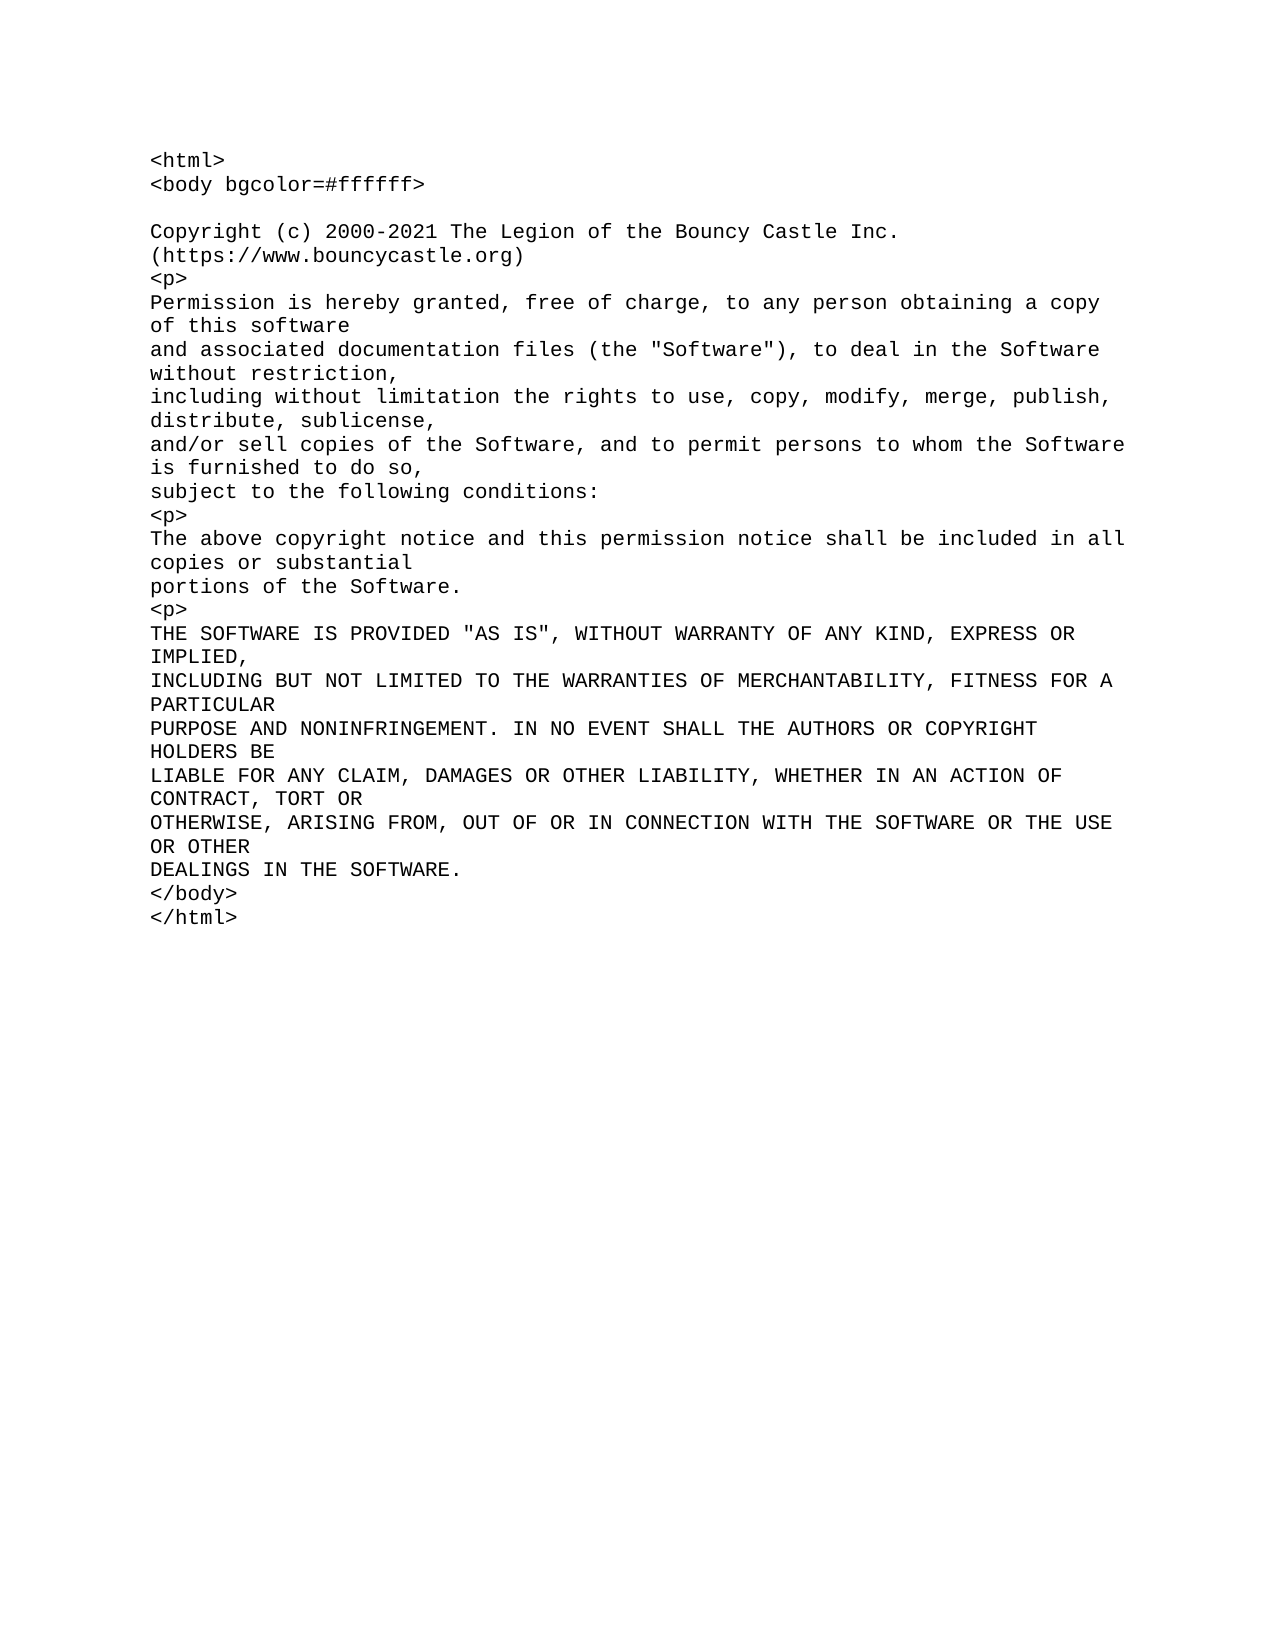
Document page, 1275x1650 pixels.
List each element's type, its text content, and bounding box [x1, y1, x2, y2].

text <p> [150, 505, 1125, 528]
text portions of the Software. [150, 576, 1125, 599]
text DEALINGS IN THE SOFTWARE. [150, 859, 1125, 883]
text </html> [150, 907, 1125, 930]
text LIABLE FOR ANY CLAIM, DAMAGES OR OTHER LIABILITY, WHETHER IN AN ACTION OF CONTRACT, TORT OR [150, 765, 1125, 812]
text OTHERWISE, ARISING FROM, OUT OF OR IN CONNECTION WITH THE SOFTWARE OR THE USE OR OTHER [150, 812, 1125, 859]
text <p> [150, 599, 1125, 623]
text THE SOFTWARE IS PROVIDED "AS IS", WITHOUT WARRANTY OF ANY KIND, EXPRESS OR IMPLIED, [150, 623, 1125, 670]
text PURPOSE AND NONINFRINGEMENT. IN NO EVENT SHALL THE AUTHORS OR COPYRIGHT HOLDERS BE [150, 717, 1125, 765]
text and associated documentation files (the "Software"), to deal in the Software without restriction, [150, 339, 1125, 386]
text <body bgcolor=#ffffff> [150, 174, 1125, 197]
text subject to the following conditions: [150, 481, 1125, 505]
text <html> [150, 150, 1125, 174]
text INCLUDING BUT NOT LIMITED TO THE WARRANTIES OF MERCHANTABILITY, FITNESS FOR A PARTICULAR [150, 670, 1125, 717]
text Copyright (c) 2000-2021 The Legion of the Bouncy Castle Inc. (https://www.bouncycastle.org) [150, 221, 1125, 268]
text and/or sell copies of the Software, and to permit persons to whom the Software is furnished to do so, [150, 434, 1125, 481]
text including without limitation the rights to use, copy, modify, merge, publish, distribute, sublicense, [150, 386, 1125, 434]
text Permission is hereby granted, free of charge, to any person obtaining a copy of this software [150, 292, 1125, 339]
text </body> [150, 883, 1125, 907]
text <p> [150, 268, 1125, 292]
text The above copyright notice and this permission notice shall be included in all copies or substantial [150, 528, 1125, 576]
